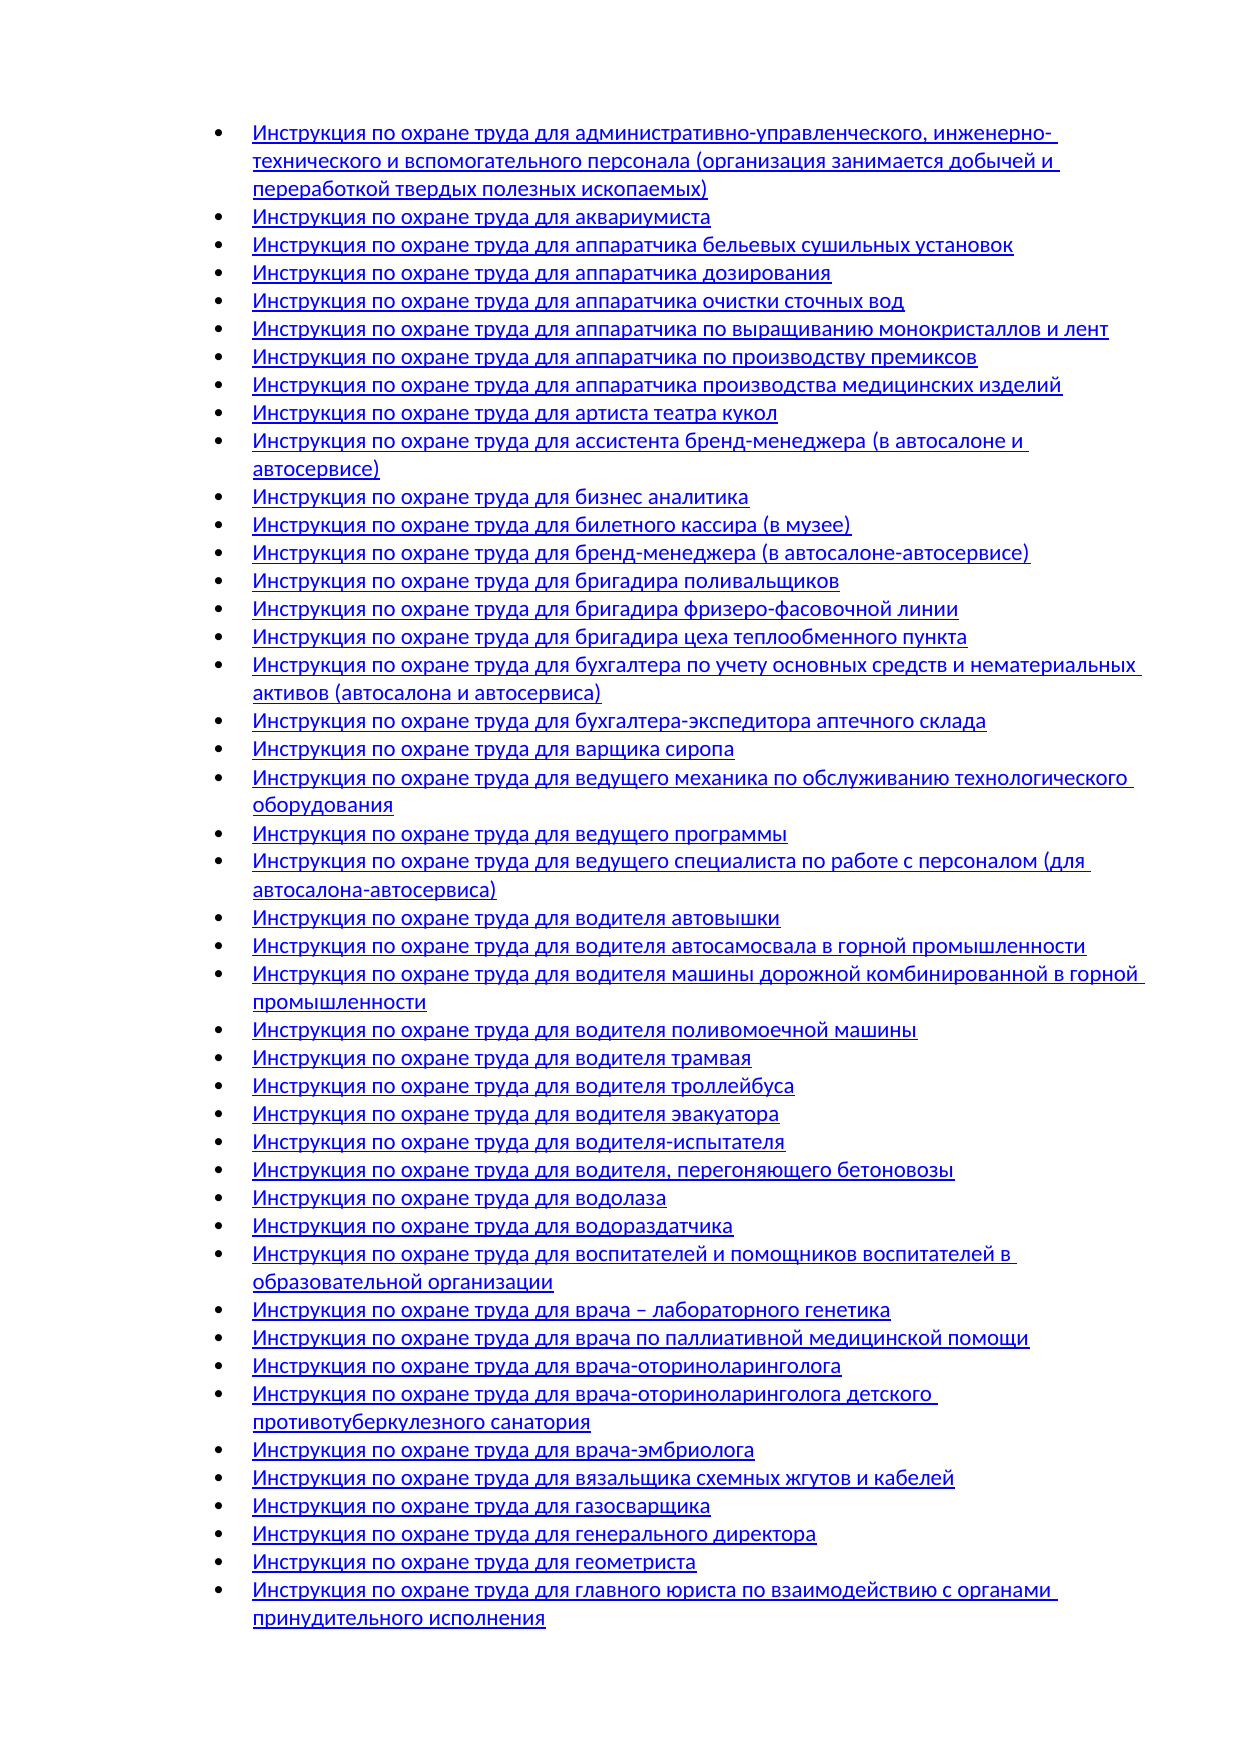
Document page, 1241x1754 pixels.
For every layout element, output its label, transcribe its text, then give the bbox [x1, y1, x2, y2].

list Инструкция по охране труда для газосварщика [215, 1491, 1152, 1519]
list Инструкция по охране труда для аппаратчика очистки сточных вод [215, 286, 1152, 314]
list Инструкция по охране труда для водителя, перегоняющего бетоновозы [215, 1155, 1152, 1183]
list Инструкция по охране труда для главного юриста по взаимодействию с органами принудительного исполнения [215, 1575, 1152, 1631]
list Инструкция по охране труда для врача – лабораторного генетика [215, 1295, 1152, 1323]
list Инструкция по охране труда для водолаза [215, 1183, 1152, 1211]
list Инструкция по охране труда для бухгалтера по учету основных средств и нематериальных активов (автосалона и автосервиса) [215, 651, 1152, 707]
list Инструкция по охране труда для аппаратчика дозирования [215, 258, 1152, 286]
list Инструкция по охране труда для водителя эвакуатора [215, 1099, 1152, 1127]
list Инструкция по охране труда для ведущего механика по обслуживанию технологического оборудования [215, 763, 1152, 819]
list Инструкция по охране труда для аппаратчика по выращиванию монокристаллов и лент [215, 314, 1152, 342]
list Инструкция по охране труда для бизнес аналитика [215, 482, 1152, 510]
list Инструкция по охране труда для ассистента бренд-менеджера (в автосалоне и автосервисе) [215, 426, 1152, 482]
list Инструкция по охране труда для аквариумиста [215, 202, 1152, 230]
list Инструкция по охране труда для водителя троллейбуса [215, 1071, 1152, 1099]
list Инструкция по охране труда для аппаратчика по производству премиксов [215, 342, 1152, 370]
list Инструкция по охране труда для врача-оториноларинголога детского противотуберкулезного санатория [215, 1379, 1152, 1435]
list Инструкция по охране труда для ведущего программы [215, 819, 1152, 847]
list Инструкция по охране труда для водителя трамвая [215, 1043, 1152, 1071]
list Инструкция по охране труда для геометриста [215, 1547, 1152, 1575]
list Инструкция по охране труда для бухгалтера-экспедитора аптечного склада [215, 707, 1152, 734]
list Инструкция по охране труда для артиста театра кукол [215, 398, 1152, 426]
list Инструкция по охране труда для ведущего специалиста по работе с персоналом (для автосалона-автосервиса) [215, 847, 1152, 903]
list Инструкция по охране труда для водителя поливомоечной машины [215, 1015, 1152, 1043]
list Инструкция по охране труда для вязальщика схемных жгутов и кабелей [215, 1463, 1152, 1491]
list Инструкция по охране труда для генерального директора [215, 1519, 1152, 1547]
list Инструкция по охране труда для водораздатчика [215, 1211, 1152, 1239]
list Инструкция по охране труда для воспитателей и помощников воспитателей в образовательной организации [215, 1239, 1152, 1295]
list Инструкция по охране труда для бригадира цеха теплообменного пункта [215, 622, 1152, 651]
list Инструкция по охране труда для врача-оториноларинголога [215, 1351, 1152, 1379]
list Инструкция по охране труда для бригадира поливальщиков [215, 566, 1152, 594]
list Инструкция по охране труда для врача-эмбриолога [215, 1435, 1152, 1463]
list Инструкция по охране труда для бригадира фризеро-фасовочной линии [215, 594, 1152, 622]
list Инструкция по охране труда для водителя машины дорожной комбинированной в горной промышленности [215, 959, 1152, 1015]
list Инструкция по охране труда для водителя-испытателя [215, 1127, 1152, 1155]
list Инструкция по охране труда для административно-управленческого, инженерно- технического и вспомогательного персонала (организация занимается добычей и переработкой твердых полезных ископаемых) [215, 118, 1152, 202]
list Инструкция по охране труда для водителя автосамосвала в горной промышленности [215, 931, 1152, 959]
list Инструкция по охране труда для врача по паллиативной медицинской помощи [215, 1323, 1152, 1351]
list Инструкция по охране труда для варщика сиропа [215, 734, 1152, 763]
list Инструкция по охране труда для водителя автовышки [215, 903, 1152, 931]
list Инструкция по охране труда для аппаратчика производства медицинских изделий [215, 370, 1152, 398]
list Инструкция по охране труда для аппаратчика бельевых сушильных установок [215, 230, 1152, 258]
list Инструкция по охране труда для билетного кассира (в музее) [215, 510, 1152, 538]
list Инструкция по охране труда для бренд-менеджера (в автосалоне-автосервисе) [215, 538, 1152, 566]
